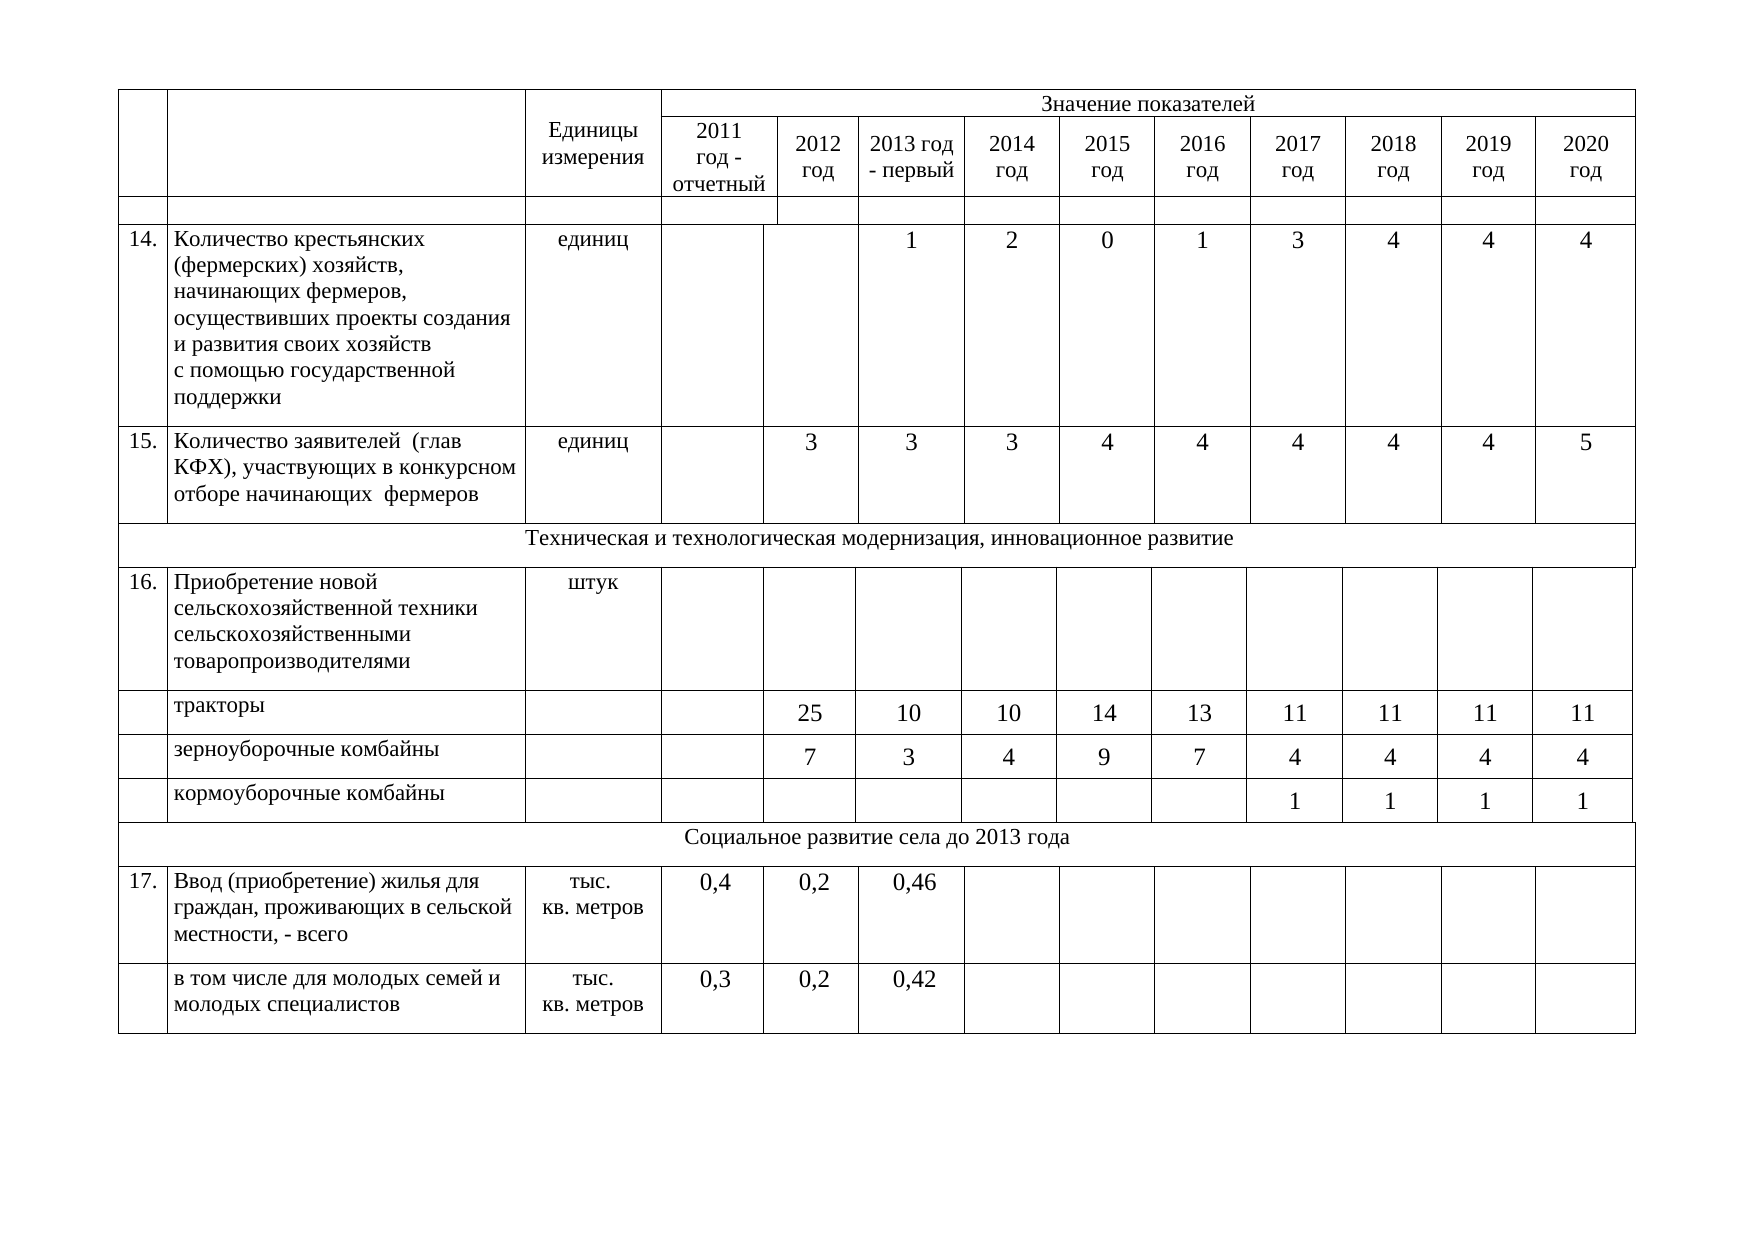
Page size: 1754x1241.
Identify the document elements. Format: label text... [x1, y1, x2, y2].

table_cell 5 [1536, 427, 1635, 523]
table_cell 4 [1536, 225, 1635, 426]
table_cell 14 [1057, 691, 1151, 734]
table_cell Приобретение новой сельскохозяйственной техники сельскохозяйственными товаропроизводителями [168, 568, 525, 690]
table_cell [859, 197, 964, 224]
table_cell 4 [1060, 427, 1154, 523]
table_cell 3 [965, 427, 1059, 523]
table_cell [662, 427, 763, 523]
table_cell 2020 год [1536, 117, 1635, 196]
table_cell кормоуборочные комбайны [168, 779, 525, 822]
table_cell [1152, 568, 1246, 690]
table_cell 10 [962, 691, 1056, 734]
table_cell 4 [1442, 225, 1535, 426]
table_cell [1247, 568, 1342, 690]
table_cell 2019 год [1442, 117, 1535, 196]
table_header [168, 90, 525, 196]
table_cell тыс. кв. метров [526, 964, 661, 1033]
table_cell 4 [1155, 427, 1250, 523]
table_cell [1536, 964, 1635, 1033]
table_cell [962, 779, 1056, 822]
table_cell 2011 год - отчетный [662, 117, 777, 196]
table_cell [1346, 867, 1441, 963]
table_cell [119, 735, 167, 778]
table_cell [662, 735, 763, 778]
table_cell [764, 568, 855, 690]
table_cell 2013 год - первый [859, 117, 964, 196]
table_cell 0,2 [764, 867, 858, 963]
table_cell Социальное развитие села до 2013 года [119, 823, 1635, 866]
table_cell 1 [859, 225, 964, 426]
table_cell 2017 год [1251, 117, 1345, 196]
table_header Значение показателей [662, 90, 1635, 116]
table_cell 9 [1057, 735, 1151, 778]
table_cell 2 [965, 225, 1059, 426]
table_cell [1343, 568, 1437, 690]
table_cell 4 [1343, 735, 1437, 778]
table_cell Техническая и технологическая модернизация, инновационное развитие [119, 524, 1635, 567]
table_cell [119, 779, 167, 822]
table_cell 25 [764, 691, 855, 734]
table_cell 0,42 [859, 964, 964, 1033]
table_cell Ввод (приобретение) жилья для граждан, проживающих в сельской местности, - всего [168, 867, 525, 963]
table_cell [1438, 568, 1532, 690]
table_cell 0,46 [859, 867, 964, 963]
table_cell [119, 197, 167, 224]
table_cell в том числе для молодых семей и молодых специалистов [168, 964, 525, 1033]
table_cell 0,2 [764, 964, 858, 1033]
table_cell 1 [1533, 779, 1632, 822]
table_cell 2012 год [778, 117, 858, 196]
table_header Единицы измерения [526, 90, 661, 196]
table_cell единиц [526, 225, 661, 426]
table_cell 4 [1247, 735, 1342, 778]
table_cell [778, 197, 858, 224]
table_cell [1251, 867, 1345, 963]
table_cell 4 [1346, 427, 1441, 523]
table_cell [965, 197, 1059, 224]
table_cell 17. [119, 867, 167, 963]
table_cell [1057, 568, 1151, 690]
table_cell 10 [856, 691, 961, 734]
table_cell [662, 568, 763, 690]
table_cell 4 [1251, 427, 1345, 523]
table_cell [1155, 867, 1250, 963]
table_cell 4 [1442, 427, 1535, 523]
table_cell 4 [1533, 735, 1632, 778]
table_cell 3 [1251, 225, 1345, 426]
table_cell [662, 197, 777, 224]
table_cell [1533, 568, 1632, 690]
table_cell [526, 197, 661, 224]
table_cell 0,4 [662, 867, 763, 963]
table_cell [1057, 779, 1151, 822]
table_cell [1536, 867, 1635, 963]
table_cell 7 [1152, 735, 1246, 778]
table_cell 16. [119, 568, 167, 690]
table_cell [526, 779, 661, 822]
table_cell [1152, 779, 1246, 822]
table_cell [1442, 964, 1535, 1033]
table_cell единиц [526, 427, 661, 523]
table_cell 0 [1060, 225, 1154, 426]
table_cell 2014 год [965, 117, 1059, 196]
table_cell [662, 779, 763, 822]
table_cell [168, 197, 525, 224]
table_cell [662, 225, 763, 426]
table_cell [1346, 964, 1441, 1033]
table_cell [764, 779, 855, 822]
table_cell тыс. кв. метров [526, 867, 661, 963]
table_cell [1060, 867, 1154, 963]
table_cell [856, 779, 961, 822]
table_cell 11 [1533, 691, 1632, 734]
table_cell 13 [1152, 691, 1246, 734]
table_cell [1536, 197, 1635, 224]
table_cell штук [526, 568, 661, 690]
table_cell [662, 691, 763, 734]
table_cell 4 [962, 735, 1056, 778]
table_cell [526, 735, 661, 778]
table_cell 2016 год [1155, 117, 1250, 196]
table_cell 1 [1247, 779, 1342, 822]
table_cell [965, 964, 1059, 1033]
table_cell 1 [1438, 779, 1532, 822]
table_cell Количество крестьянских (фермерских) хозяйств, начинающих фермеров, осуществивших проекты создания и развития своих хозяйств с помощью государственной поддержки [168, 225, 525, 426]
table_cell 7 [764, 735, 855, 778]
table_cell [1155, 964, 1250, 1033]
table_cell 11 [1343, 691, 1437, 734]
table_cell 14. [119, 225, 167, 426]
table_cell 1 [1155, 225, 1250, 426]
table_cell [962, 568, 1056, 690]
table_cell 11 [1438, 691, 1532, 734]
table_cell 4 [1346, 225, 1441, 426]
table_cell [1442, 197, 1535, 224]
table_cell [1346, 197, 1441, 224]
table_cell [1060, 197, 1154, 224]
table_cell 11 [1247, 691, 1342, 734]
table_cell [764, 225, 858, 426]
table_cell [119, 964, 167, 1033]
table_cell [965, 867, 1059, 963]
table_cell [119, 691, 167, 734]
table_header [119, 90, 167, 196]
table_cell 2015 год [1060, 117, 1154, 196]
table_cell 0,3 [662, 964, 763, 1033]
table_cell 3 [764, 427, 858, 523]
table_cell 4 [1438, 735, 1532, 778]
table_cell Количество заявителей (глав КФХ), участвующих в конкурсном отборе начинающих фермеров [168, 427, 525, 523]
table_cell 2018 год [1346, 117, 1441, 196]
table_cell зерноуборочные комбайны [168, 735, 525, 778]
table_cell [1442, 867, 1535, 963]
table_cell 1 [1343, 779, 1437, 822]
table_cell [1251, 197, 1345, 224]
table_cell [1251, 964, 1345, 1033]
table_cell [1060, 964, 1154, 1033]
table_cell [856, 568, 961, 690]
table_cell [1155, 197, 1250, 224]
table_cell тракторы [168, 691, 525, 734]
table_cell [526, 691, 661, 734]
table_cell 3 [859, 427, 964, 523]
table_cell 15. [119, 427, 167, 523]
table_cell 3 [856, 735, 961, 778]
